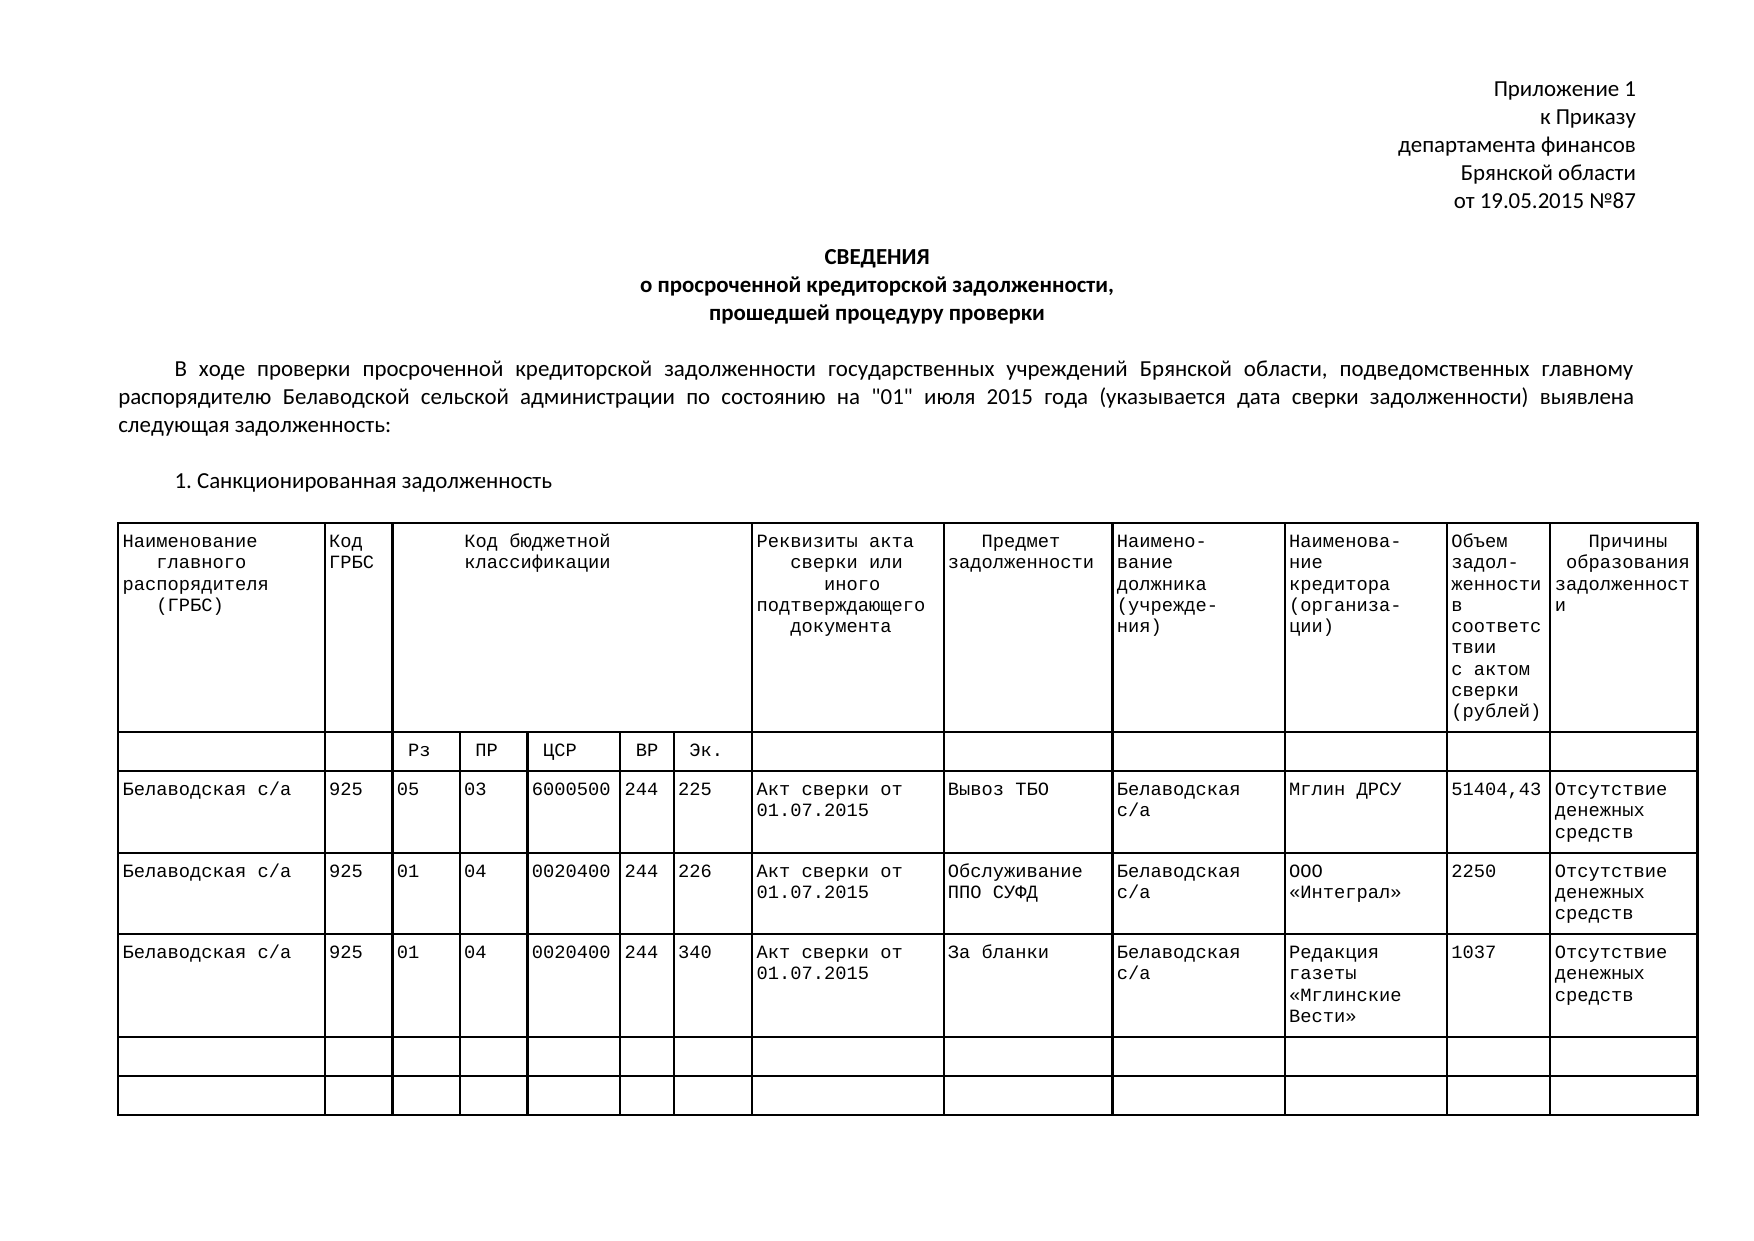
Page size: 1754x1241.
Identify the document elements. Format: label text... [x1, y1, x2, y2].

table_cell 925 [326, 854, 391, 933]
text департамента финансов [118, 130, 1636, 158]
table_cell 2250 [1448, 854, 1549, 933]
text 1. Санкционированная задолженность [118, 466, 1636, 494]
table_header Причины образования задолженности [1551, 524, 1696, 731]
table_header Наимено- вание должника (учрежде- ния) [1114, 524, 1284, 731]
table_cell 225 [675, 772, 751, 852]
table_cell 0020400 [529, 935, 619, 1036]
table_cell Белаводская с/а [1114, 935, 1284, 1036]
table_cell 05 [394, 772, 459, 852]
table_cell Акт сверки от 01.07.2015 [753, 854, 943, 933]
table_cell [1286, 733, 1446, 770]
table_cell [1448, 1038, 1549, 1075]
table_cell 04 [461, 854, 526, 933]
table_cell 51404,43 [1448, 772, 1549, 852]
table_cell ВР [621, 733, 673, 770]
table_cell [675, 1038, 751, 1075]
table_cell Белаводская с/а [119, 935, 324, 1036]
table_cell За бланки [945, 935, 1111, 1036]
table_cell [1114, 1077, 1284, 1114]
table_cell 226 [675, 854, 751, 933]
table_cell 04 [461, 935, 526, 1036]
table_cell Отсутствие денежных средств [1551, 935, 1696, 1036]
table_cell [1114, 733, 1284, 770]
table_cell [621, 1077, 673, 1114]
table_cell [529, 1077, 619, 1114]
text о просроченной кредиторской задолженности, [118, 270, 1636, 298]
table_cell ЦСР [529, 733, 619, 770]
table_cell 244 [621, 772, 673, 852]
table_cell Отсутствие денежных средств [1551, 772, 1696, 852]
table_cell 1037 [1448, 935, 1549, 1036]
table_header Реквизиты акта сверки или иного подтверждающего документа [753, 524, 943, 731]
table_header Объем задол- женности в соответствии с актом сверки (рублей) [1448, 524, 1549, 731]
table_cell [119, 1077, 324, 1114]
table_cell Редакция газеты «Мглинские Вести» [1286, 935, 1446, 1036]
text Приложение 1 [118, 74, 1636, 102]
table_header Наименова- ние кредитора (организа- ции) [1286, 524, 1446, 731]
text Брянской области [118, 158, 1636, 186]
table_cell 925 [326, 935, 391, 1036]
table_cell Отсутствие денежных средств [1551, 854, 1696, 933]
table_cell 0020400 [529, 854, 619, 933]
table_cell [1286, 1038, 1446, 1075]
table_header Предмет задолженности [945, 524, 1111, 731]
table_cell Акт сверки от 01.07.2015 [753, 935, 943, 1036]
table_cell [945, 1038, 1111, 1075]
table_cell ООО «Интеграл» [1286, 854, 1446, 933]
table_cell 244 [621, 854, 673, 933]
table_cell [326, 1038, 391, 1075]
table_cell [119, 733, 324, 770]
table_cell Белаводская с/а [119, 772, 324, 852]
table_cell [326, 1077, 391, 1114]
table_cell Белаводская с/а [1114, 772, 1284, 852]
table_cell [945, 733, 1111, 770]
table_cell 03 [461, 772, 526, 852]
table_cell [394, 1077, 459, 1114]
table_cell [1448, 1077, 1549, 1114]
table_cell [753, 1077, 943, 1114]
table_cell 340 [675, 935, 751, 1036]
table_cell [621, 1038, 673, 1075]
table_cell 01 [394, 854, 459, 933]
table_cell [1551, 733, 1696, 770]
table_cell [529, 1038, 619, 1075]
table_cell Белаводская с/а [119, 854, 324, 933]
table_cell Белаводская с/а [1114, 854, 1284, 933]
table_cell [1551, 1038, 1696, 1075]
table_cell ПР [461, 733, 526, 770]
table_cell Рз [394, 733, 459, 770]
table_cell [1286, 1077, 1446, 1114]
table_cell [1551, 1077, 1696, 1114]
table_cell [1114, 1038, 1284, 1075]
table_cell [326, 733, 391, 770]
table_cell [675, 1077, 751, 1114]
table_cell Вывоз ТБО [945, 772, 1111, 852]
text В ходе проверки просроченной кредиторской задолженности государственных учреждений Брянской области, подведомственных главному распорядителю Белаводской сельской администрации по состоянию на "01" июля 2015 года (указывается дата сверки задолженности) выявлена следующая задолженность: [118, 354, 1636, 438]
table_cell [461, 1077, 526, 1114]
text к Приказу [118, 102, 1636, 130]
table_cell [119, 1038, 324, 1075]
table_cell Мглин ДРСУ [1286, 772, 1446, 852]
text от 19.05.2015 №87 [118, 186, 1636, 214]
table_header Код бюджетной классификации [394, 524, 751, 731]
table_cell [945, 1077, 1111, 1114]
table_cell [1448, 733, 1549, 770]
table_cell 244 [621, 935, 673, 1036]
table_header Код ГРБС [326, 524, 391, 731]
table_cell 01 [394, 935, 459, 1036]
table_cell [753, 733, 943, 770]
table_header Наименование главного распорядителя (ГРБС) [119, 524, 324, 731]
table_cell [461, 1038, 526, 1075]
table_cell Обслуживание ППО СУФД [945, 854, 1111, 933]
text СВЕДЕНИЯ [118, 242, 1636, 270]
text прошедшей процедуру проверки [118, 298, 1636, 326]
table_cell 925 [326, 772, 391, 852]
table_cell [753, 1038, 943, 1075]
table_cell [394, 1038, 459, 1075]
table_cell 6000500 [529, 772, 619, 852]
table_cell Эк. [675, 733, 751, 770]
table_cell Акт сверки от 01.07.2015 [753, 772, 943, 852]
